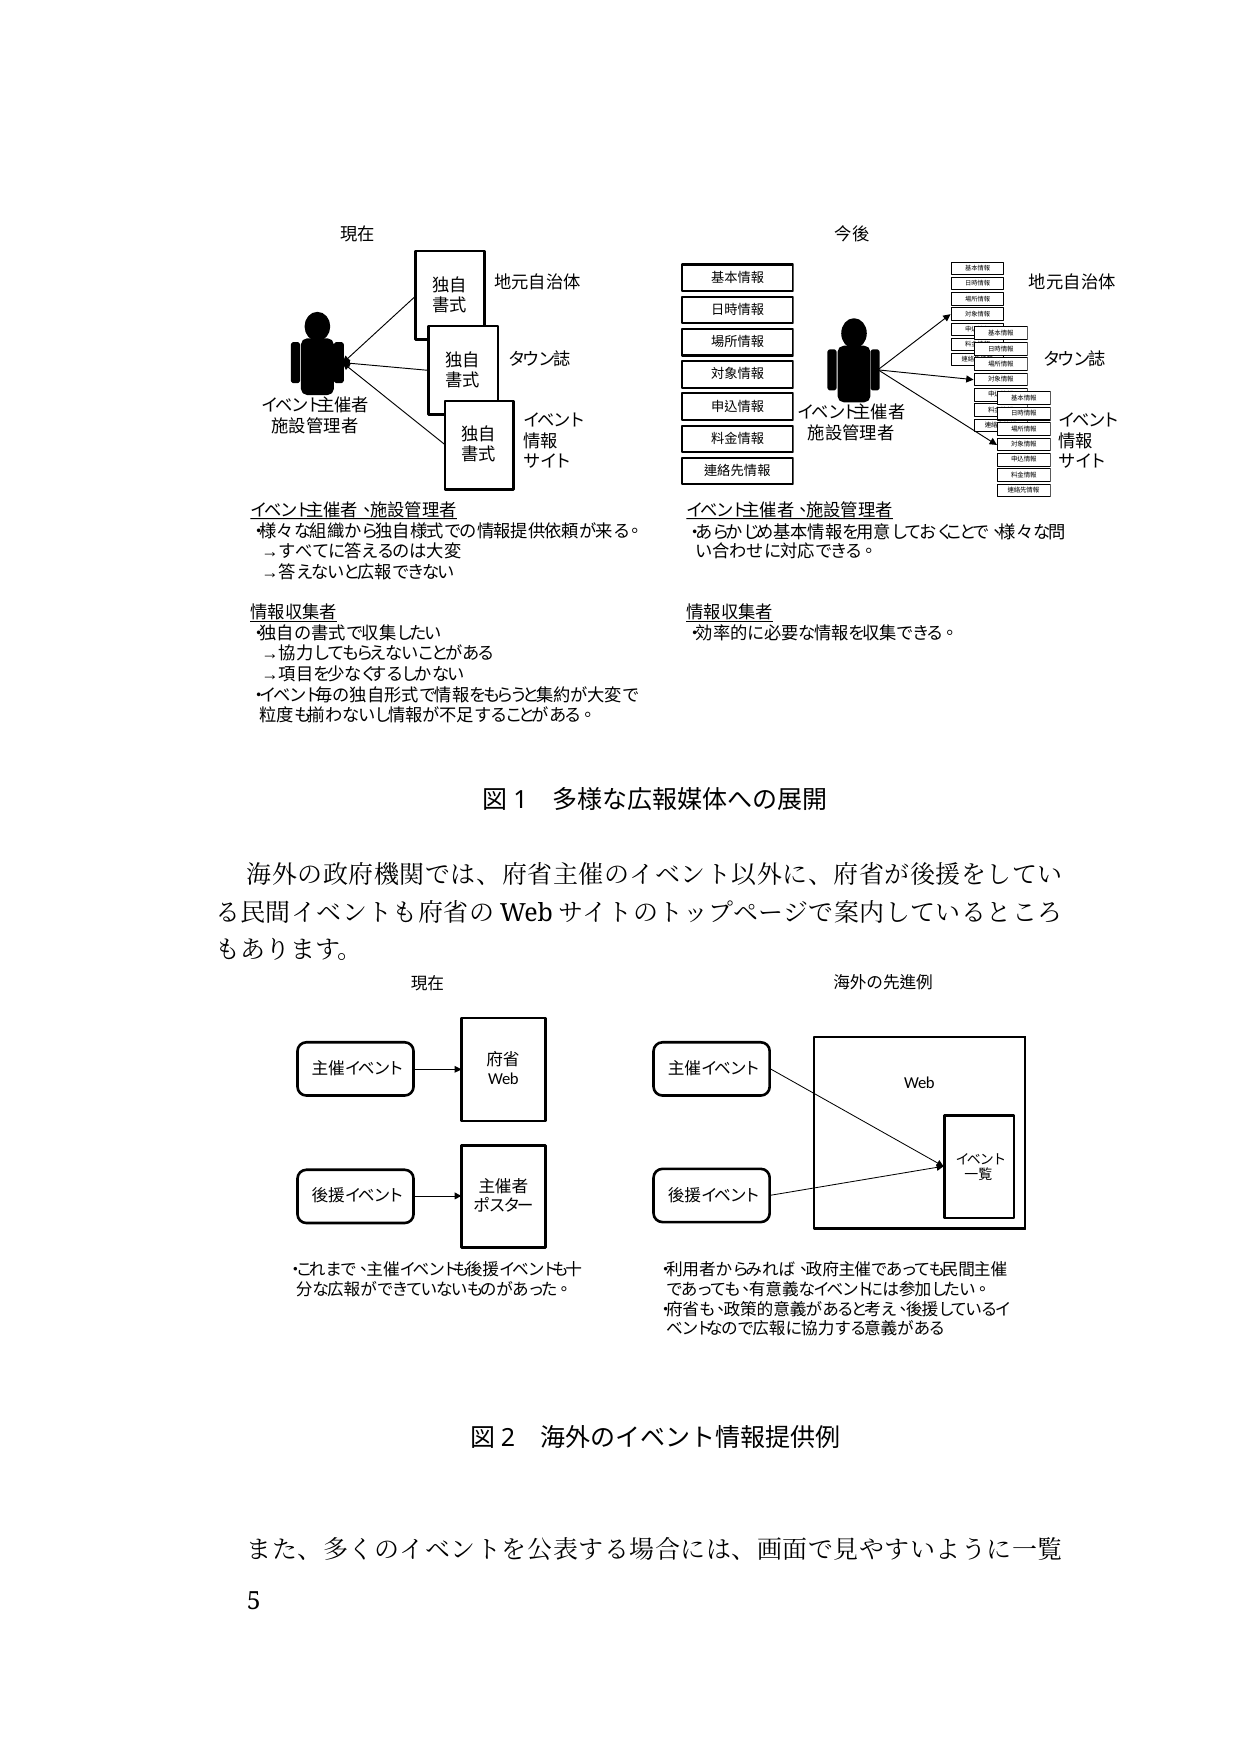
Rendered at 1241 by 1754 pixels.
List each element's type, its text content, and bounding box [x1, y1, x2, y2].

text 海外の政府機関では、府省主催のイベント以外に、府省が後援をしている民間イベントも府省のWebサイトのトップページで案内しているところもあります。 [215, 854, 1063, 967]
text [215, 1529, 1063, 1567]
